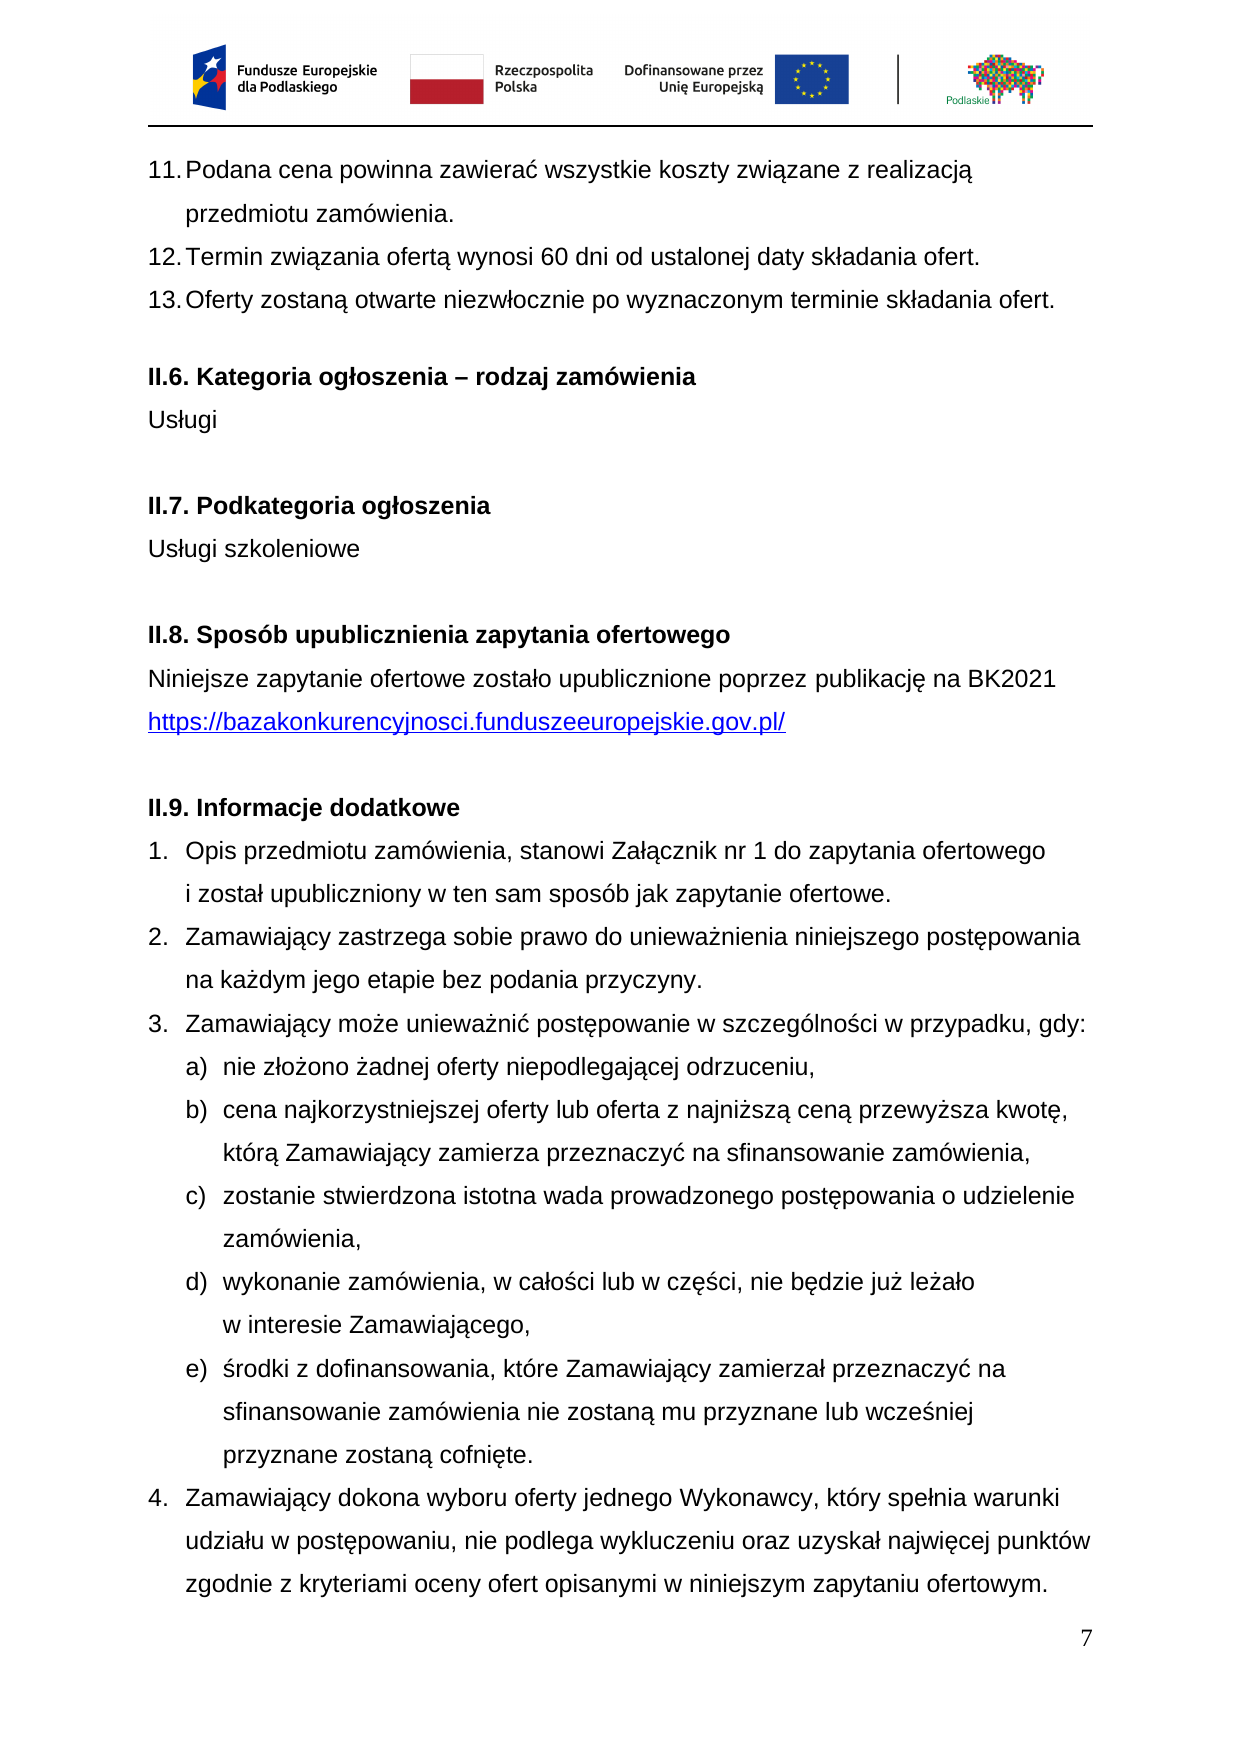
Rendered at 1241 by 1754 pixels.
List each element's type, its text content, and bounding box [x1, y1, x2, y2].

list cena najkorzystniejszej oferty lub oferta z najniższą ceną przewyższa kwotę, którą Zamawiający zamierza przeznaczyć na sfinansowanie zamówienia, [185, 1095, 1093, 1167]
subtitle II.8. Sposób upublicznienia zapytania ofertowego [148, 620, 1093, 649]
list Zamawiający może unieważnić postępowanie w szczególności w przypadku, gdy: [148, 1008, 1093, 1037]
list Opis przedmiotu zamówienia, stanowi Załącznik nr 1 do zapytania ofertowego i został upubliczniony w ten sam sposób jak zapytanie ofertowe. [148, 836, 1093, 908]
list Oferty zostaną otwarte niezwłocznie po wyznaczonym terminie składania ofert. [148, 285, 1093, 350]
list Zamawiający dokona wyboru oferty jednego Wykonawcy, który spełnia warunki udziału w postępowaniu, nie podlega wykluczeniu oraz uzyskał najwięcej punktów zgodnie z kryteriami oceny ofert opisanymi w niniejszym zapytaniu ofertowym. [148, 1483, 1093, 1598]
subtitle II.9. Informacje dodatkowe [148, 793, 1093, 822]
subtitle II.6. Kategoria ogłoszenia – rodzaj zamówienia [148, 362, 1093, 390]
list Zamawiający zastrzega sobie prawo do unieważnienia niniejszego postępowania na każdym jego etapie bez podania przyczyny. [148, 922, 1093, 994]
list wykonanie zamówienia, w całości lub w części, nie będzie już leżało w interesie Zamawiającego, [185, 1267, 1093, 1339]
text Usługi [148, 405, 1093, 433]
text Usługi szkoleniowe [148, 534, 1093, 563]
list nie złożono żadnej oferty niepodlegającej odrzuceniu, [185, 1052, 1093, 1080]
subtitle II.7. Podkategoria ogłoszenia [148, 491, 1093, 520]
picture [150, 14, 1090, 124]
list środki z dofinansowania, które Zamawiający zamierzał przeznaczyć na sfinansowanie zamówienia nie zostaną mu przyznane lub wcześniej przyznane zostaną cofnięte. [185, 1353, 1093, 1468]
text Niniejsze zapytanie ofertowe zostało upublicznione poprzez publikację na BK2021 https://bazakonkurencyjnosci.funduszeeuropejskie.gov.pl/ [148, 663, 1093, 735]
list Termin związania ofertą wynosi 60 dni od ustalonej daty składania ofert. [148, 242, 1093, 271]
list zostanie stwierdzona istotna wada prowadzonego postępowania o udzielenie zamówienia, [185, 1181, 1093, 1253]
list Podana cena powinna zawierać wszystkie koszty związane z realizacją przedmiotu zamówienia. [148, 156, 1093, 227]
